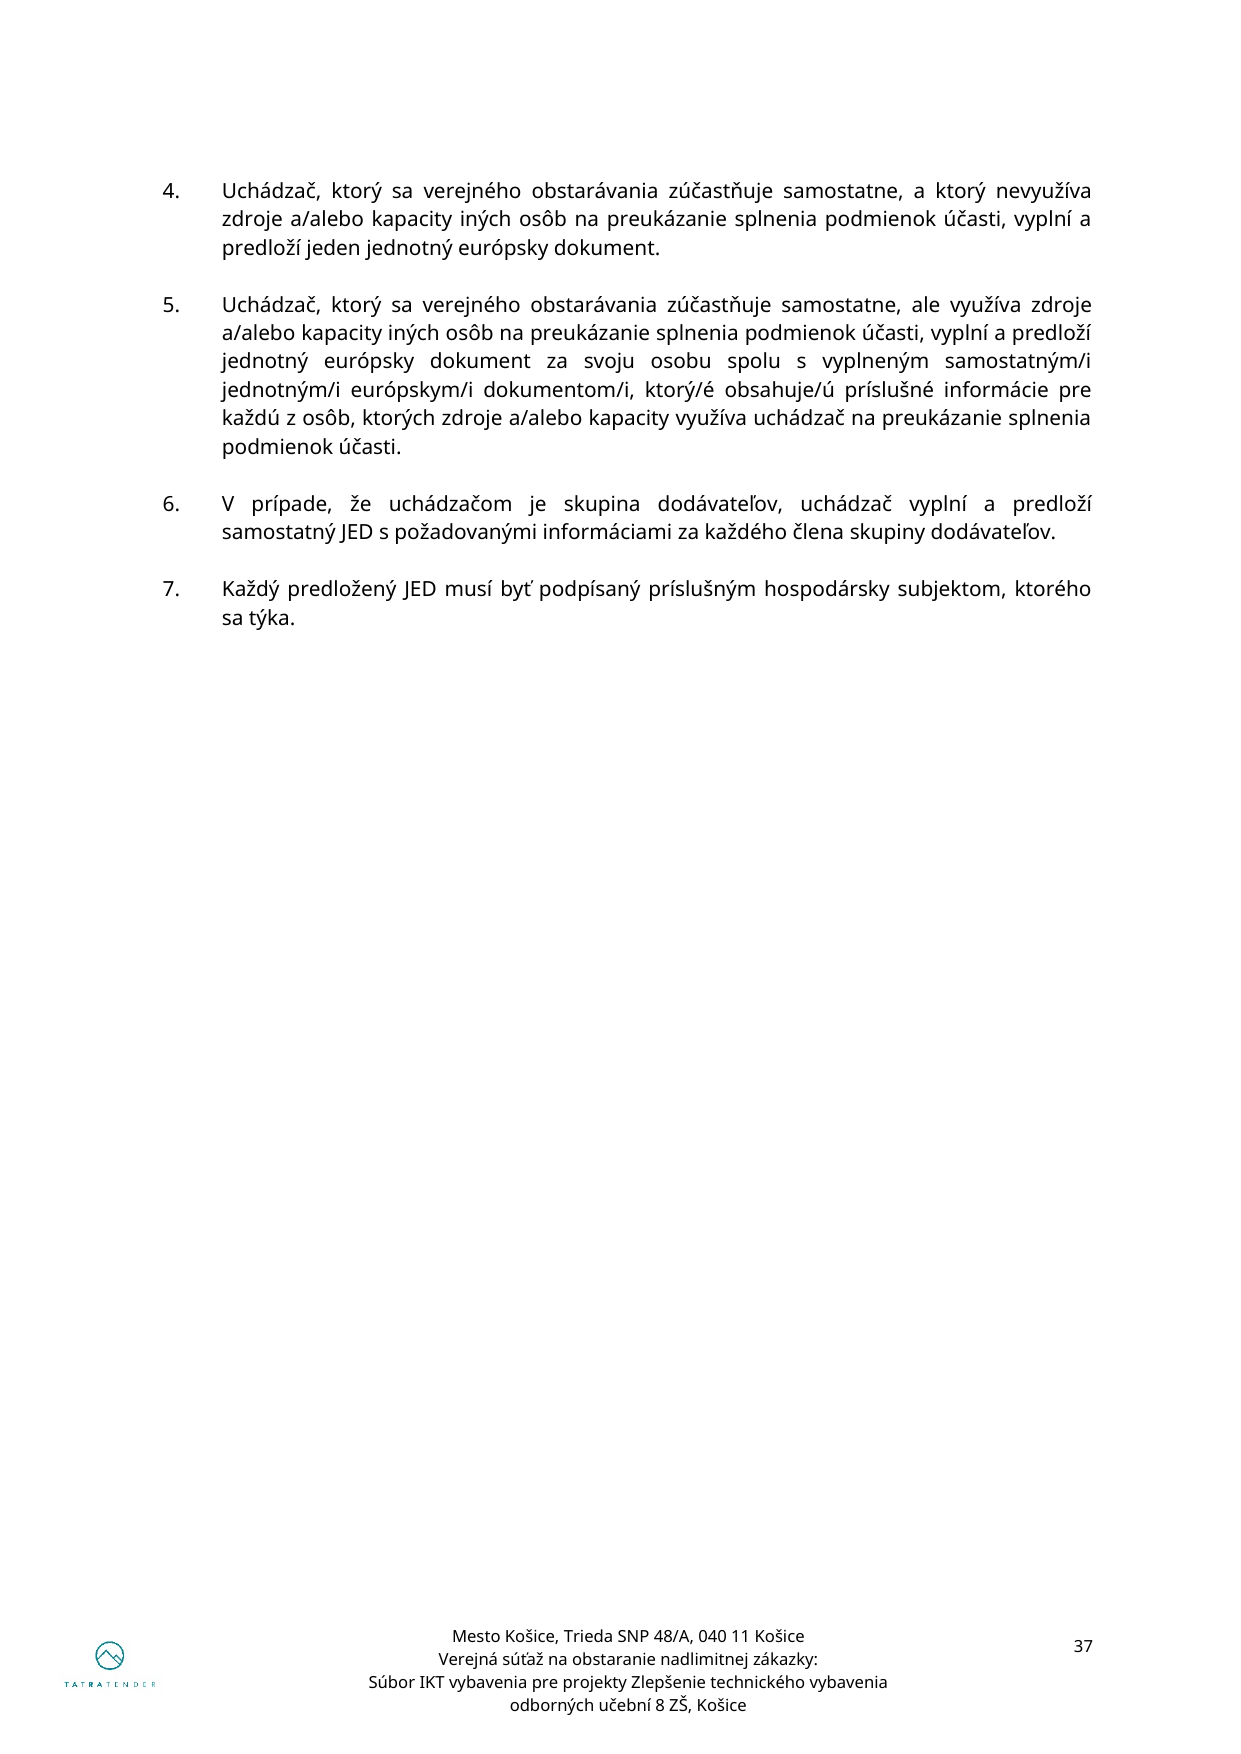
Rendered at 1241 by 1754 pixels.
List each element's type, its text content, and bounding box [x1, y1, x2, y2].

list Uchádzač, ktorý sa verejného obstarávania zúčastňuje samostatne, a ktorý nevyužíva zdroje a/alebo kapacity iných osôb na preukázanie splnenia podmienok účasti, vyplní a predloží jeden jednotný európsky dokument. [162, 176, 1093, 261]
list Každý predložený JED musí byť podpísaný príslušným hospodársky subjektom, ktorého sa týka. [162, 574, 1093, 631]
list Uchádzač, ktorý sa verejného obstarávania zúčastňuje samostatne, ale využíva zdroje a/alebo kapacity iných osôb na preukázanie splnenia podmienok účasti, vyplní a predloží jednotný európsky dokument za svoju osobu spolu s vyplneným samostatným/i jednotným/i európskym/i dokumentom/i, ktorý/é obsahuje/ú príslušné informácie pre každú z osôb, ktorých zdroje a/alebo kapacity využíva uchádzač na preukázanie splnenia podmienok účasti. [162, 290, 1093, 460]
picture [43, 1617, 176, 1711]
list V prípade, že uchádzačom je skupina dodávateľov, uchádzač vyplní a predloží samostatný JED s požadovanými informáciami za každého člena skupiny dodávateľov. [162, 489, 1093, 546]
